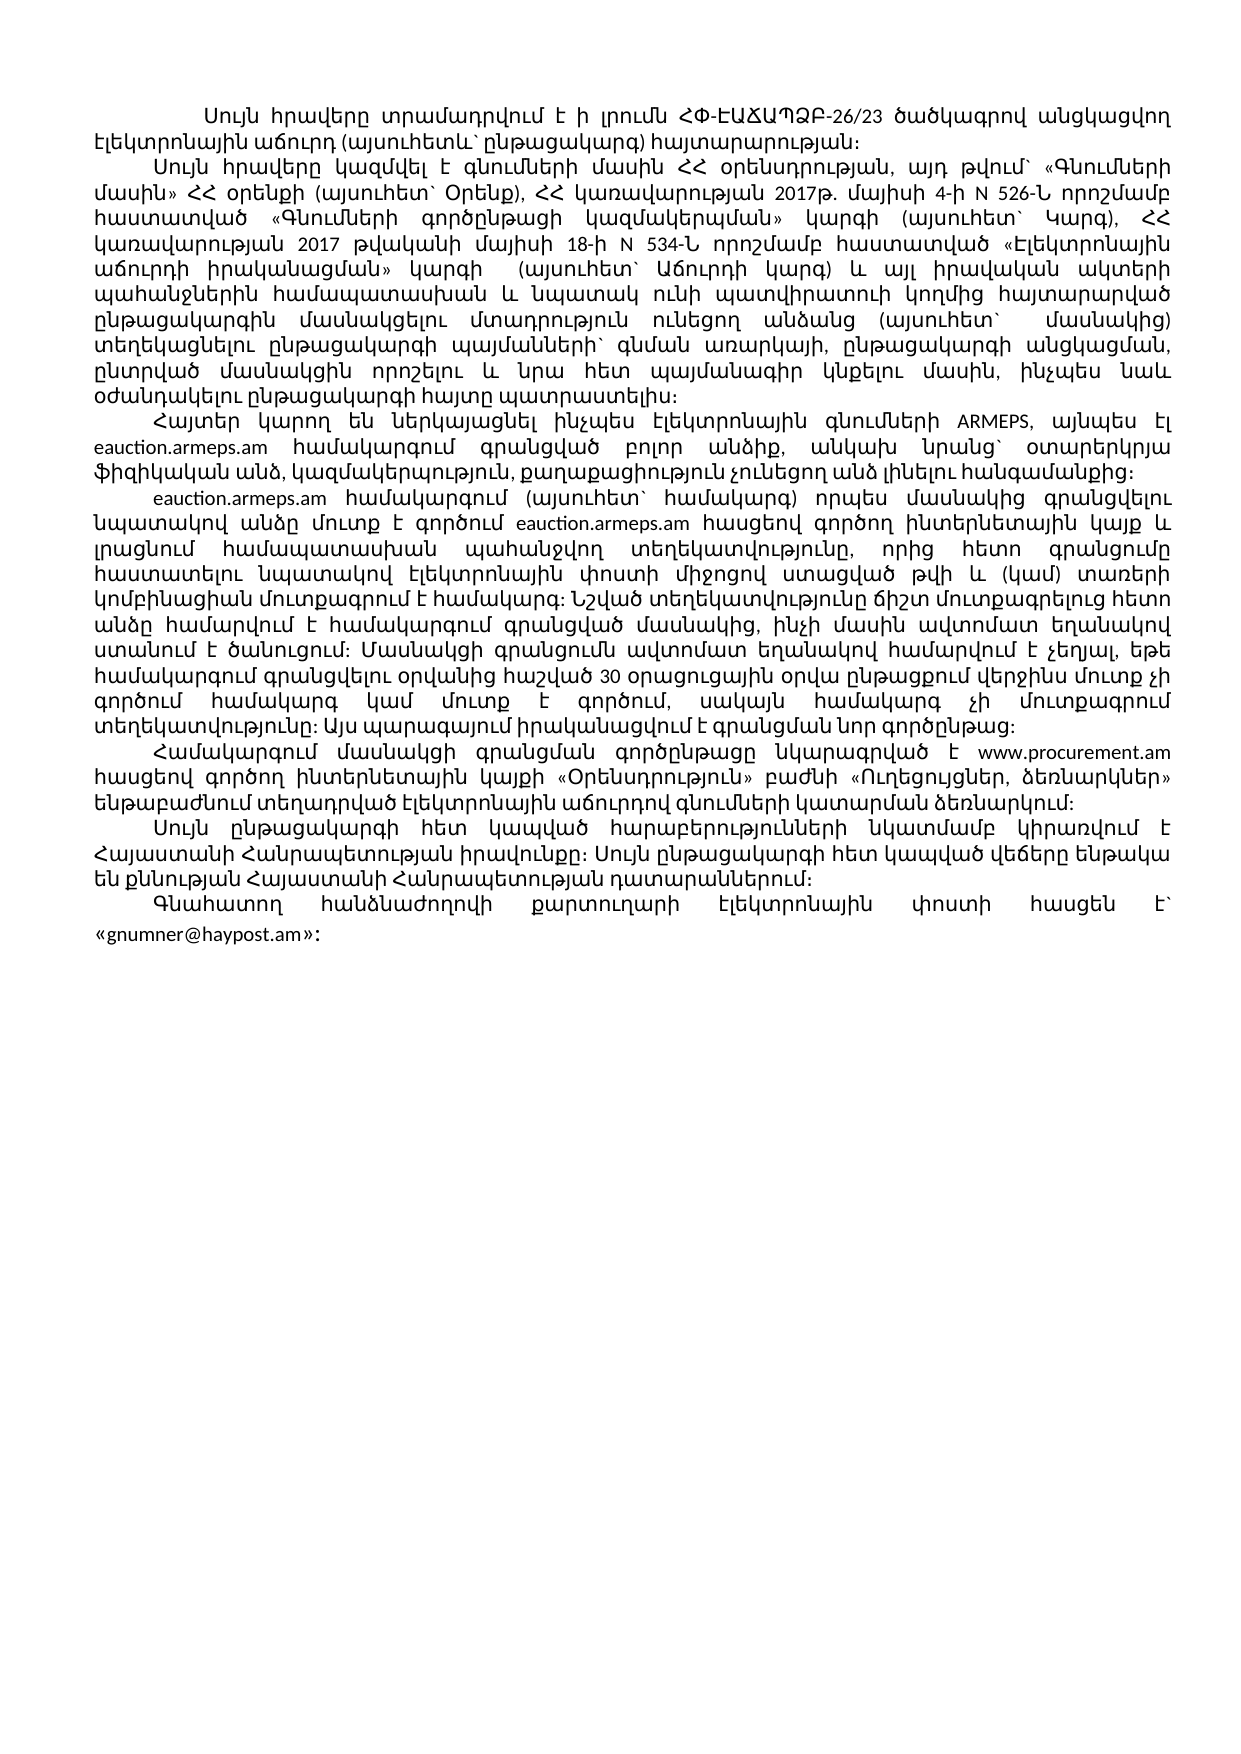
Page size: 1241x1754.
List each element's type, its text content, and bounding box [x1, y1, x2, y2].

text Գնահատող հանձնաժողովի քարտուղարի էլեկտրոնային փոստի հասցեն է` «gnumner@haypost.am»: [94, 892, 1171, 948]
text Համակարգում մասնակցի գրանցման գործընթացը նկարագրված է www.procurement.am հասցեով գործող ինտերնետային կայքի «Օրենսդրություն» բաժնի «Ուղեցույցներ, ձեռնարկներ» ենթաբաժնում տեղադրված էլեկտրոնային աճուրդով գնումների կատարման ձեռնարկում: [94, 739, 1171, 815]
text Սույն հրավերը կազմվել է գնումների մասին ՀՀ օրենսդրության, այդ թվում` «Գնումների մասին» ՀՀ օրենքի (այսուհետ` Օրենք), ՀՀ կառավարության 2017թ. մայիսի 4-ի N 526-Ն որոշմամբ հաստատված «Գնումների գործընթացի կազմակերպման» կարգի (այսուհետ` Կարգ), ՀՀ կառավարության 2017 թվականի մայիսի 18-ի N 534-Ն որոշմամբ հաստատված «Էլեկտրոնային աճուրդի իրականացման» կարգի (այսուհետ` Աճուրդի կարգ) և այլ իրավական ակտերի պահանջներին համապատասխան և նպատակ ունի պատվիրատուի կողմից հայտարարված ընթացակարգին մասնակցելու մտադրություն ունեցող անձանց (այսուհետ` մասնակից) տեղեկացնելու ընթացակարգի պայմանների` գնման առարկայի, ընթացակարգի անցկացման, ընտրված մասնակցին որոշելու և նրա հետ պայմանագիր կնքելու մասին, ինչպես նաև օժանդակելու ընթացակարգի հայտը պատրաստելիս։ [94, 154, 1171, 409]
text Հայտեր կարող են ներկայացնել ինչպես էլեկտրոնային գնումների ARMEPS, այնպես էլ eauction.armeps.am համակարգում գրանցված բոլոր անձիք, անկախ նրանց` օտարերկրյա ֆիզիկական անձ, կազմակերպություն, քաղաքացիություն չունեցող անձ լինելու հանգամանքից։ [94, 409, 1171, 485]
text Սույն ընթացակարգի հետ կապված հարաբերությունների նկատմամբ կիրառվում է Հայաստանի Հանրապետության իրավունքը։ Սույն ընթացակարգի հետ կապված վեճերը ենթակա են քննության Հայաստանի Հանրապետության դատարաններում։ [94, 815, 1171, 892]
text Սույն հրավերը տրամադրվում է ի լրումն ՀՓ-ԷԱՃԱՊՁԲ-26/23 ծածկագրով անցկացվող էլեկտրոնային աճուրդ (այսուհետև` ընթացակարգ) հայտարարության։ [94, 104, 1171, 154]
text eauction.armeps.am համակարգում (այսուհետ` համակարգ) որպես մասնակից գրանցվելու նպատակով անձը մուտք է գործում eauction.armeps.am հասցեով գործող ինտերնետային կայք և լրացնում համապատասխան պահանջվող տեղեկատվությունը, որից հետո գրանցումը հաստատելու նպատակով էլեկտրոնային փոստի միջոցով ստացված թվի և (կամ) տառերի կոմբինացիան մուտքագրում է համակարգ: Նշված տեղեկատվությունը ճիշտ մուտքագրելուց հետո անձը համարվում է համակարգում գրանցված մասնակից, ինչի մասին ավտոմատ եղանակով ստանում է ծանուցում: Մասնակցի գրանցումն ավտոմատ եղանակով համարվում է չեղյալ, եթե համակարգում գրանցվելու օրվանից հաշված 30 օրացուցային օրվա ընթացքում վերջինս մուտք չի գործում համակարգ կամ մուտք է գործում, սակայն համակարգ չի մուտքագրում տեղեկատվությունը: Այս պարագայում իրականացվում է գրանցման նոր գործընթաց: [94, 485, 1171, 739]
